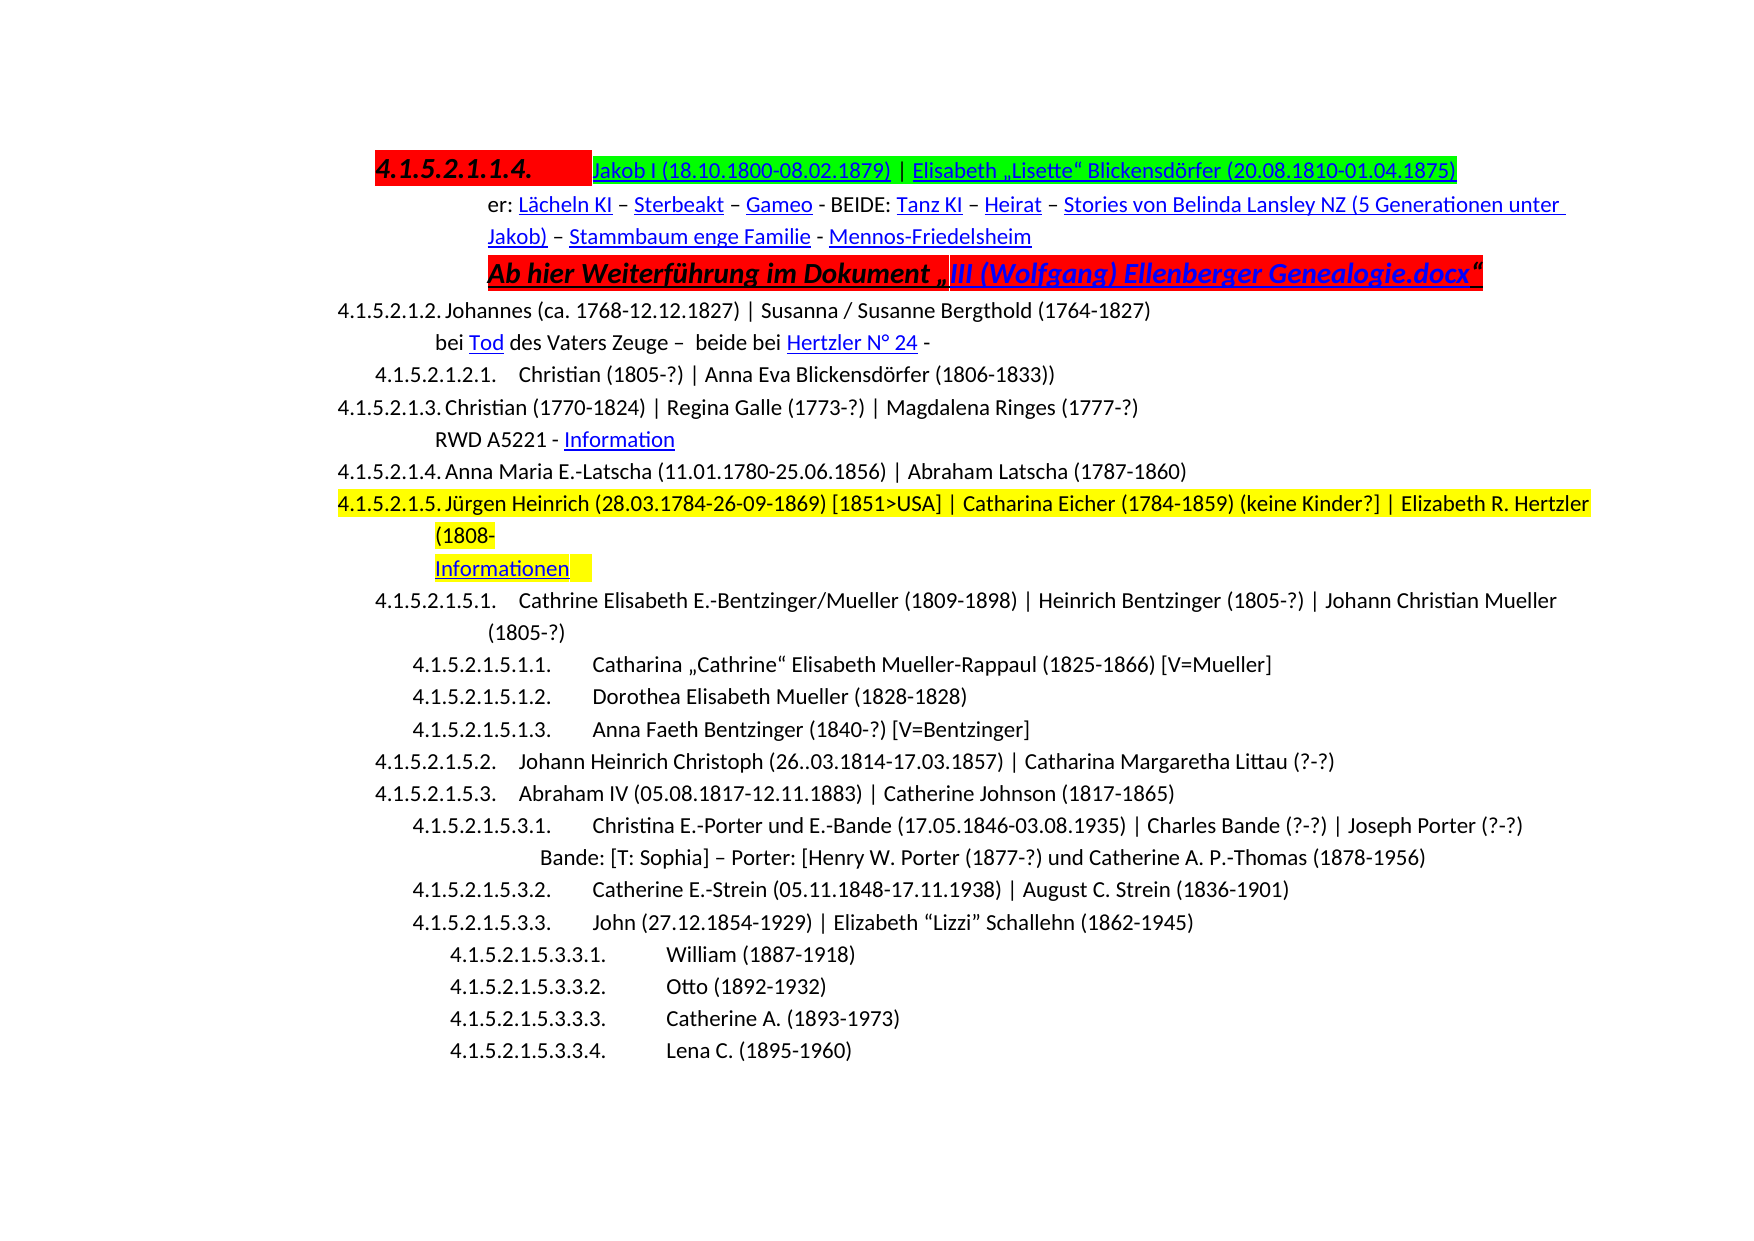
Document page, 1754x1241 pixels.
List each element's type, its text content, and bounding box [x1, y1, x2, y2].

list Anna Maria E.-Latscha (11.01.1780-25.06.1856) | Abraham Latscha (1787-1860) [337, 457, 1604, 485]
list Christian (1770-1824) | Regina Galle (1773-?) | Magdalena Ringes (1777-?) RWD A5221 - Information [337, 393, 1604, 453]
list Anna Faeth Bentzinger (1840-?) [V=Bentzinger] [412, 715, 1604, 743]
list Catherine A. (1893-1973) [450, 1004, 1604, 1032]
list Johann Heinrich Christoph (26..03.1814-17.03.1857) | Catharina Margaretha Littau (?-?) [375, 747, 1604, 775]
list Otto (1892-1932) [450, 972, 1604, 1000]
list Catherine E.-Strein (05.11.1848-17.11.1938) | August C. Strein (1836-1901) [412, 876, 1604, 904]
list Jakob I (18.10.1800-08.02.1879) | Elisabeth „Lisette“ Blickensdörfer (20.08.1810-01.04.1875) er: Lächeln KI – Sterbeakt – Gameo - BEIDE: Tanz KI – Heirat – Stories von Belinda Lansley NZ (5 Generationen unter Jakob) – Stammbaum enge Familie - Mennos-Friedelsheim Ab hier Weiterführung im Dokument „III (Wolfgang) Ellenberger Genealogie.docx“ [375, 150, 1604, 291]
list Abraham IV (05.08.1817-12.11.1883) | Catherine Johnson (1817-1865) [375, 779, 1604, 807]
list Christina E.-Porter und E.-Bande (17.05.1846-03.08.1935) | Charles Bande (?-?) | Joseph Porter (?-?) Bande: [T: Sophia] – Porter: [Henry W. Porter (1877-?) und Catherine A. P.-Thomas (1878-1956) [412, 811, 1604, 871]
list Catharina „Cathrine“ Elisabeth Mueller-Rappaul (1825-1866) [V=Mueller] [412, 650, 1604, 678]
list Johannes (ca. 1768-12.12.1827) | Susanna / Susanne Bergthold (1764-1827) bei Tod des Vaters Zeuge – beide bei Hertzler N° 24 - [337, 296, 1604, 356]
list William (1887-1918) [450, 940, 1604, 968]
list Dorothea Elisabeth Mueller (1828-1828) [412, 682, 1604, 711]
list Christian (1805-?) | Anna Eva Blickensdörfer (1806-1833)) [375, 361, 1604, 389]
list Jürgen Heinrich (28.03.1784-26-09-1869) [1851>USA] | Catharina Eicher (1784-1859) (keine Kinder?] | Elizabeth R. Hertzler (1808- Informationen [337, 489, 1604, 582]
list John (27.12.1854-1929) | Elizabeth “Lizzi” Schallehn (1862-1945) [412, 908, 1604, 936]
list Lena C. (1895-1960) [450, 1037, 1604, 1064]
list Cathrine Elisabeth E.-Bentzinger/Mueller (1809-1898) | Heinrich Bentzinger (1805-?) | Johann Christian Mueller (1805-?) [375, 586, 1604, 646]
